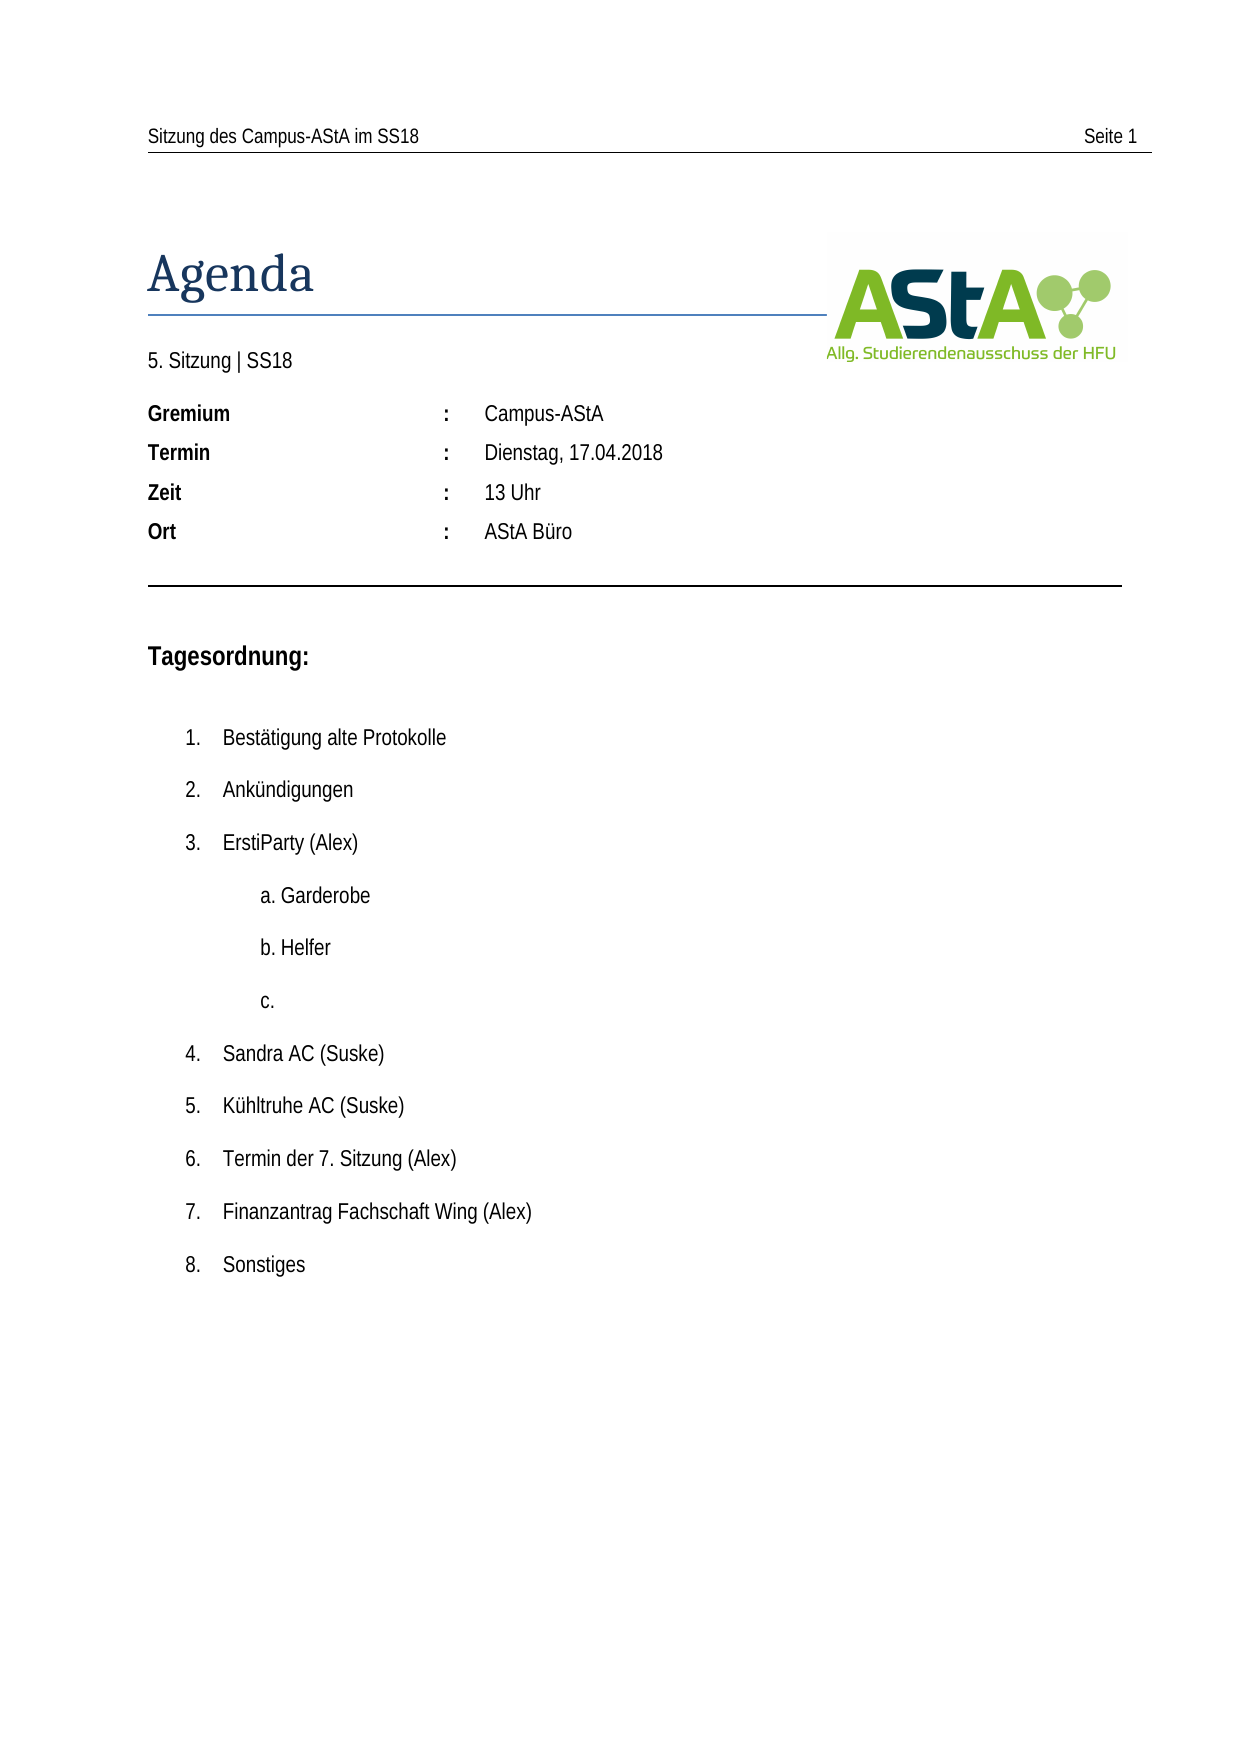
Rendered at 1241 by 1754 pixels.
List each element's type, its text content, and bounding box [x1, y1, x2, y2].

text 5. Sitzung | SS18 [148, 347, 1122, 373]
list Ankündigungen [185, 776, 1122, 802]
list Termin der 7. Sitzung (Alex) [185, 1145, 1122, 1171]
text Tagesordnung: [148, 640, 1122, 671]
list Sandra AC (Suske) [185, 1040, 1122, 1066]
text Termin : Dienstag, 17.04.2018 [148, 439, 1122, 466]
text Zeit : 13 Uhr [148, 479, 1122, 505]
text Gremium : Campus-AStA [148, 400, 1122, 426]
text Ort : AStA Büro [148, 518, 1122, 544]
list Kühltruhe AC (Suske) [185, 1092, 1122, 1119]
list Finanzantrag Fachschaft Wing (Alex) [185, 1198, 1122, 1224]
list Garderobe [260, 882, 1122, 908]
list Sonstiges [185, 1251, 1122, 1277]
picture [826, 232, 1129, 362]
list Helfer [260, 934, 1122, 961]
list Bestätigung alte Protokolle [185, 723, 1122, 750]
list ErstiParty (Alex) [185, 829, 1122, 855]
title Agenda [148, 243, 826, 314]
